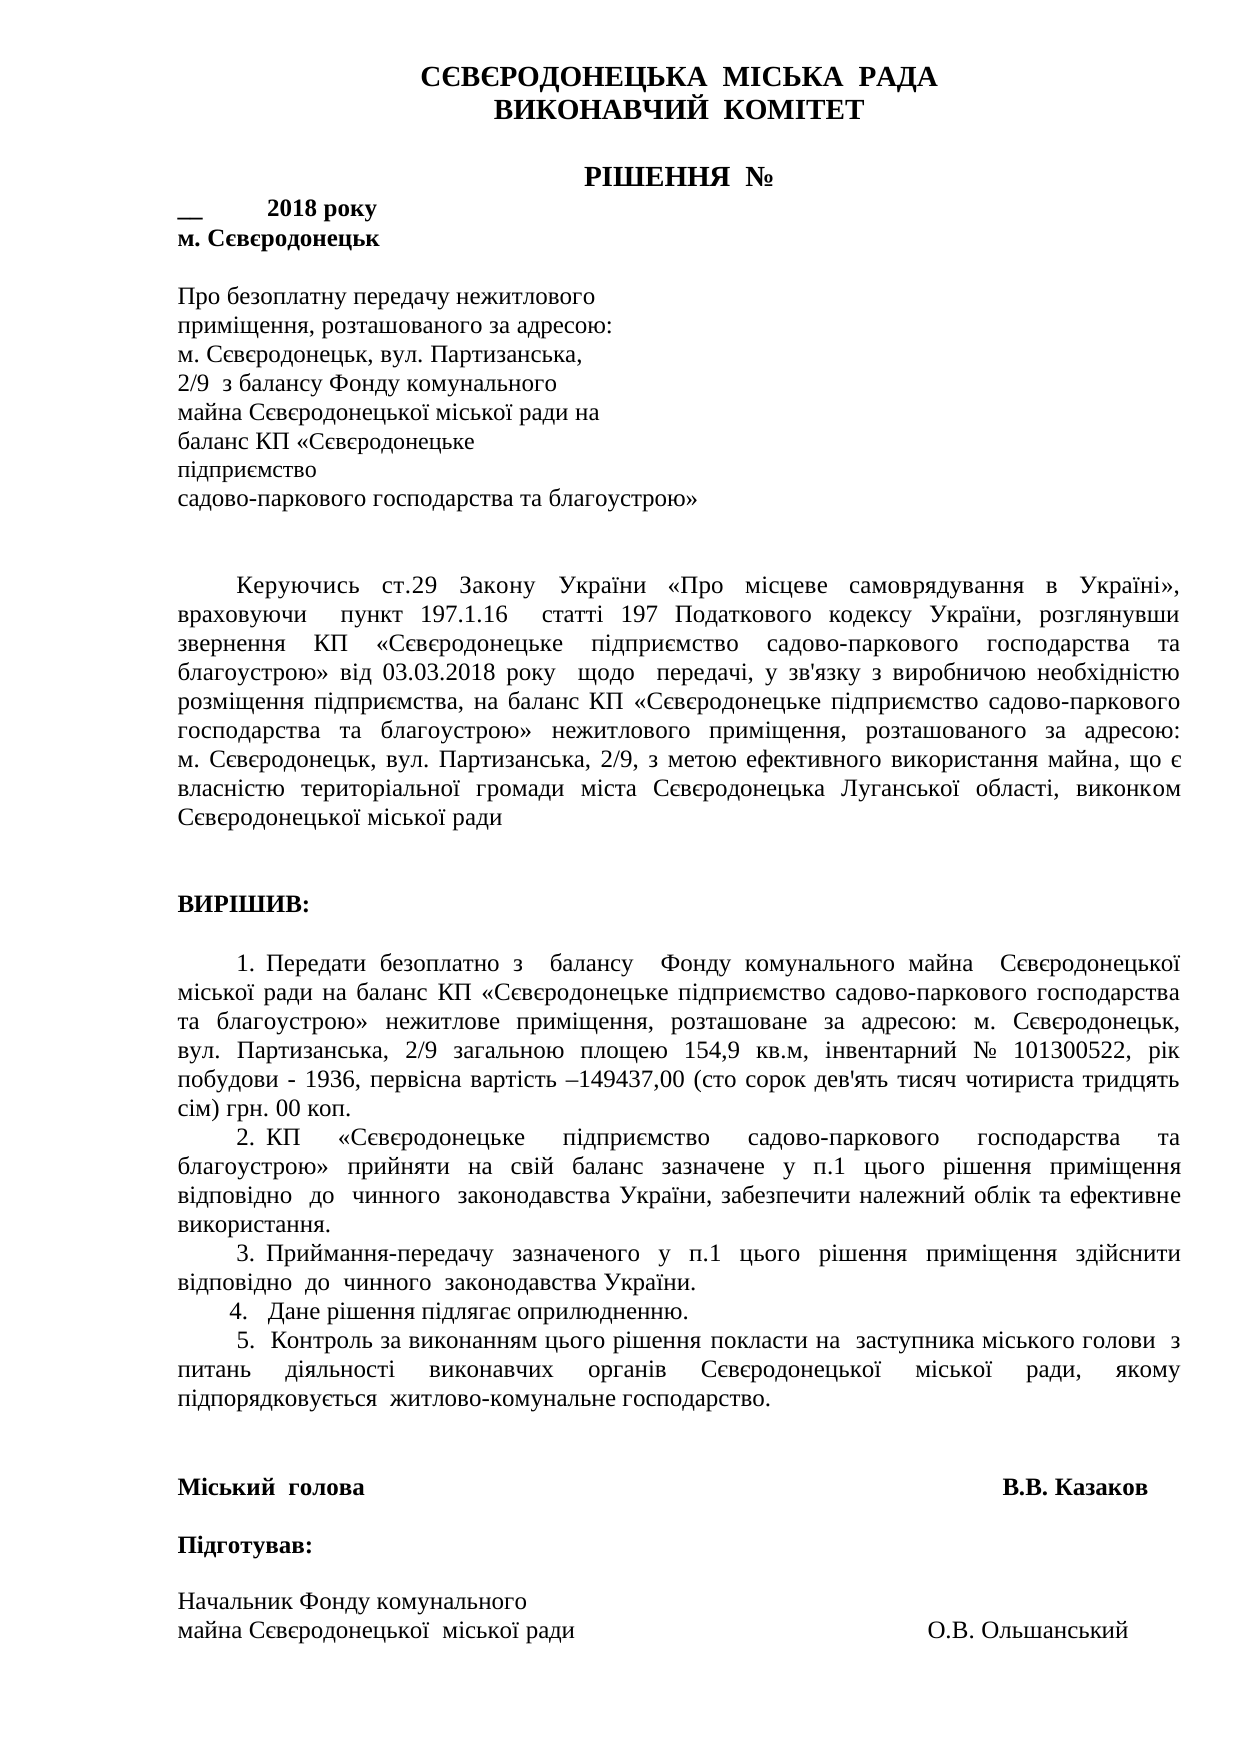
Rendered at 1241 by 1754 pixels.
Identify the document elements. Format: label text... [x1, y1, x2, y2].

text 5. Контроль за виконанням цього рішення покласти на заступника міського голови з питань діяльності виконавчих органів Сєвєродонецької міської ради, якому підпорядковується житлово-комунальне господарство. [177, 1325, 1181, 1412]
text Начальник Фонду комунального [177, 1586, 1181, 1615]
text Мicький голова В.В. Казаков [177, 1472, 1181, 1501]
text __ 2018 року [177, 193, 1181, 222]
text м. Сєвєродонецьк [177, 222, 1181, 251]
text ВИРІШИВ: [177, 889, 1181, 918]
text Керуючись ст.29 Закону України «Про місцеве самоврядування в Україні», враховуючи пункт 197.1.16 статті 197 Податкового кодексу України, розглянувши звернення КП «Сєвєродонецьке підприємство садово-паркового господарства та благоустрою» від 03.03.2018 року щодо передачі, у зв'язку з виробничою необхідністю розміщення підприємства, на баланс КП «Сєвєродонецьке підприємство садово-паркового господарства та благоустрою» нежитлового приміщення, розташованого за адресою: м. Сєвєродонецьк, вул. Партизанська, 2/9, з метою ефективного використання майна, що є власністю територіальної громади міста Сєвєродонецька Луганської області, виконком Сєвєродонецької міської ради [177, 569, 1181, 831]
text 4. Дане рішення підлягає оприлюдненню. [177, 1296, 1181, 1325]
text майна Сєвєродонецької міської ради О.В. Ольшанський [177, 1615, 1181, 1644]
text ВИКОНАВЧИЙ КОМІТЕТ [177, 93, 1181, 126]
list КП «Сєвєродонецьке підприємство садово-паркового господарства та благоустрою» прийняти на свій баланс зазначене у п.1 цього рішення приміщення відповідно до чинного законодавства України, забезпечити належний облік та ефективне використання. [177, 1122, 1181, 1238]
title СЄВЄРОДОНЕЦЬКА МІСЬКА РАДА [177, 59, 1181, 93]
list Приймання-передачу зазначеного у п.1 цього рішення приміщення здійснити відповідно до чинного законодавства України. [177, 1238, 1181, 1296]
text РІШЕННЯ № [177, 160, 1181, 193]
text Підготував: [177, 1530, 1181, 1559]
list Передати безоплатно з балансу Фонду комунального майна Сєвєродонецької міської ради на баланс КП «Сєвєродонецьке підприємство садово-паркового господарства та благоустрою» нежитлове приміщення, розташоване за адресою: м. Сєвєродонецьк, вул. Партизанська, 2/9 загальною площею 154,9 кв.м, інвентарний № 101300522, рік побудови - 1936, первісна вартість –149437,00 (сто сорок девꞌять тисяч чотириста тридцять сім) грн. 00 коп. [177, 947, 1181, 1122]
text садово-паркового господарства та благоустрою» [177, 482, 1181, 511]
text Про безоплатну передачу нежитлового приміщення, розташованого за адресою: м. Сєвєродонецьк, вул. Партизанська, 2/9 з балансу Фонду комунального майна Сєвєродонецької міської ради на баланс КП «Сєвєродонецьке підприємство [177, 281, 620, 482]
